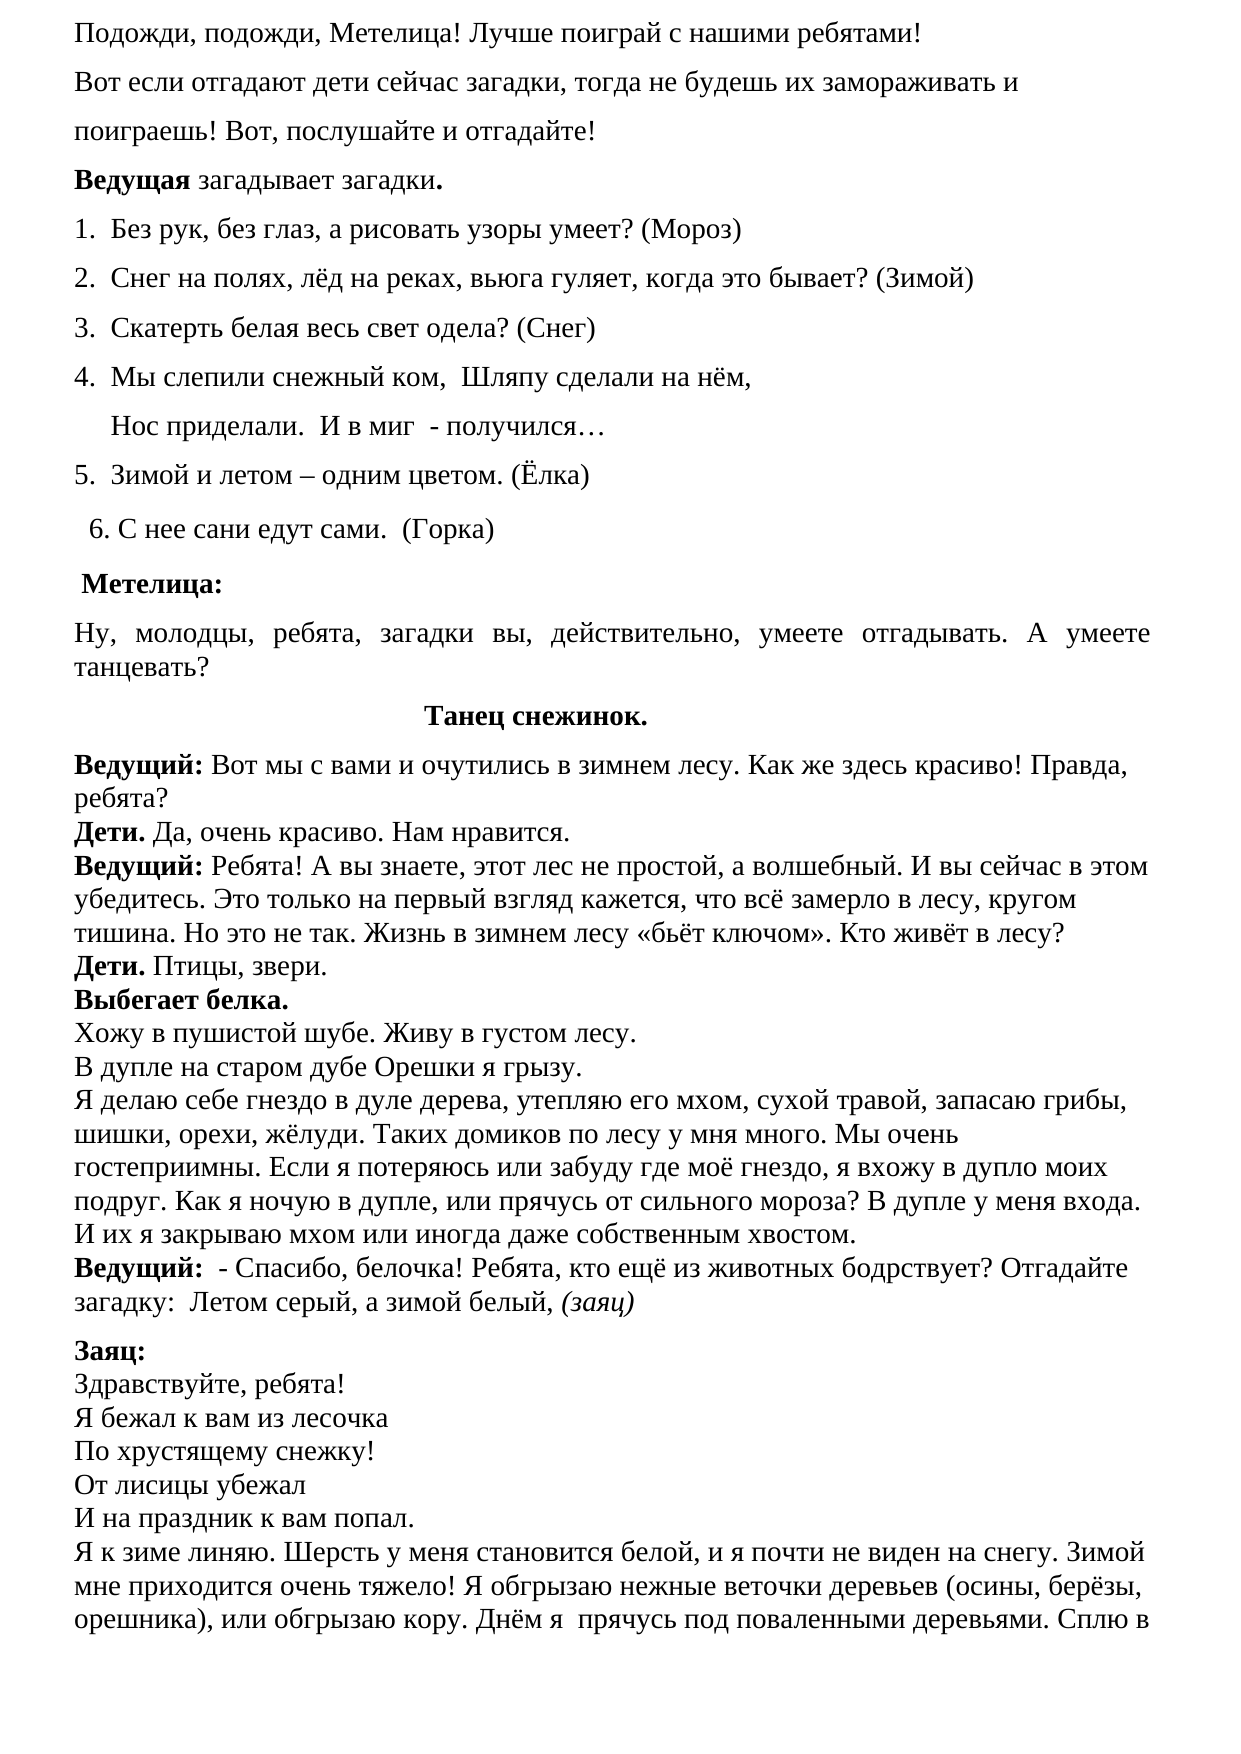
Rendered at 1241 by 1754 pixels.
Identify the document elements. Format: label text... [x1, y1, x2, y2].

text Вот если отгадают дети сейчас загадки, тогда не будешь их замораживать и [74, 64, 1152, 97]
text 4. Мы слепили снежный ком, Шляпу сделали на нём, [74, 359, 1152, 392]
text Ну, молодцы, ребята, загадки вы, действительно, умеете отгадывать. А умеете танцевать? [74, 615, 1152, 682]
text загадку: Летом серый, а зимой белый, (заяц) [74, 1284, 1152, 1317]
text 3. Скатерть белая весь свет одела? (Снег) [74, 310, 1152, 343]
text 1. Без рук, без глаз, а рисовать узоры умеет? (Мороз) [74, 211, 1152, 245]
text Хожу в пушистой шубе. Живу в густом лесу. В дупле на старом дубе Орешки я грызу. [74, 1015, 1152, 1082]
text 5. Зимой и летом – одним цветом. (Ёлка) [74, 457, 1152, 491]
text Выбегает белка. [74, 982, 1152, 1015]
text Дети. Птицы, звери. [74, 948, 1152, 982]
text Я делаю себе гнездо в дуле дерева, утепляю его мхом, сухой травой, запасаю грибы, шишки, орехи, жёлуди. Таких домиков по лесу у мня много. Мы очень гостеприимны. Если я потеряюсь или забуду где моё гнездо, я вхожу в дупло моих подруг. Как я ночую в дупле, или прячусь от сильного мороза? В дупле у меня входа. И их я закрываю мхом или иногда даже собственным хвостом. [74, 1082, 1152, 1250]
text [74, 1534, 1152, 1635]
text Здравствуйте, ребята! Я бежал к вам из лесочка По хрустящему снежку! От лисицы убежал [74, 1366, 1152, 1501]
text Заяц: [74, 1333, 1152, 1366]
text Дети. Да, очень красиво. Нам нравится. [74, 814, 1152, 848]
text 6. С нее сани едут сами. (Горка) [74, 512, 1152, 545]
text Нос приделали. И в миг - получился… [74, 408, 1152, 442]
text Ведущая загадывает загадки. [74, 162, 1152, 196]
text Метелица: [74, 566, 1152, 599]
text И на праздник к вам попал. [74, 1501, 1152, 1534]
text Танец снежинок. [74, 698, 1152, 731]
text 2. Снег на полях, лёд на реках, вьюга гуляет, когда это бывает? (Зимой) [74, 261, 1152, 294]
text поиграешь! Вот, послушайте и отгадайте! [74, 113, 1152, 147]
text Ведущий: Ребята! А вы знаете, этот лес не простой, а волшебный. И вы сейчас в этом убедитесь. Это только на первый взгляд кажется, что всё замерло в лесу, кругом тишина. Но это не так. Жизнь в зимнем лесу «бьёт ключом». Кто живёт в лесу? [74, 848, 1152, 948]
text Ведущий: Вот мы с вами и очутились в зимнем лесу. Как же здесь красиво! Правда, ребята? [74, 747, 1152, 814]
text Ведущий: - Спасибо, белочка! Ребята, кто ещё из животных бодрствует? Отгадайте [74, 1250, 1152, 1284]
text Подожди, подожди, Метелица! Лучше поиграй с нашими ребятами! [74, 15, 1152, 48]
